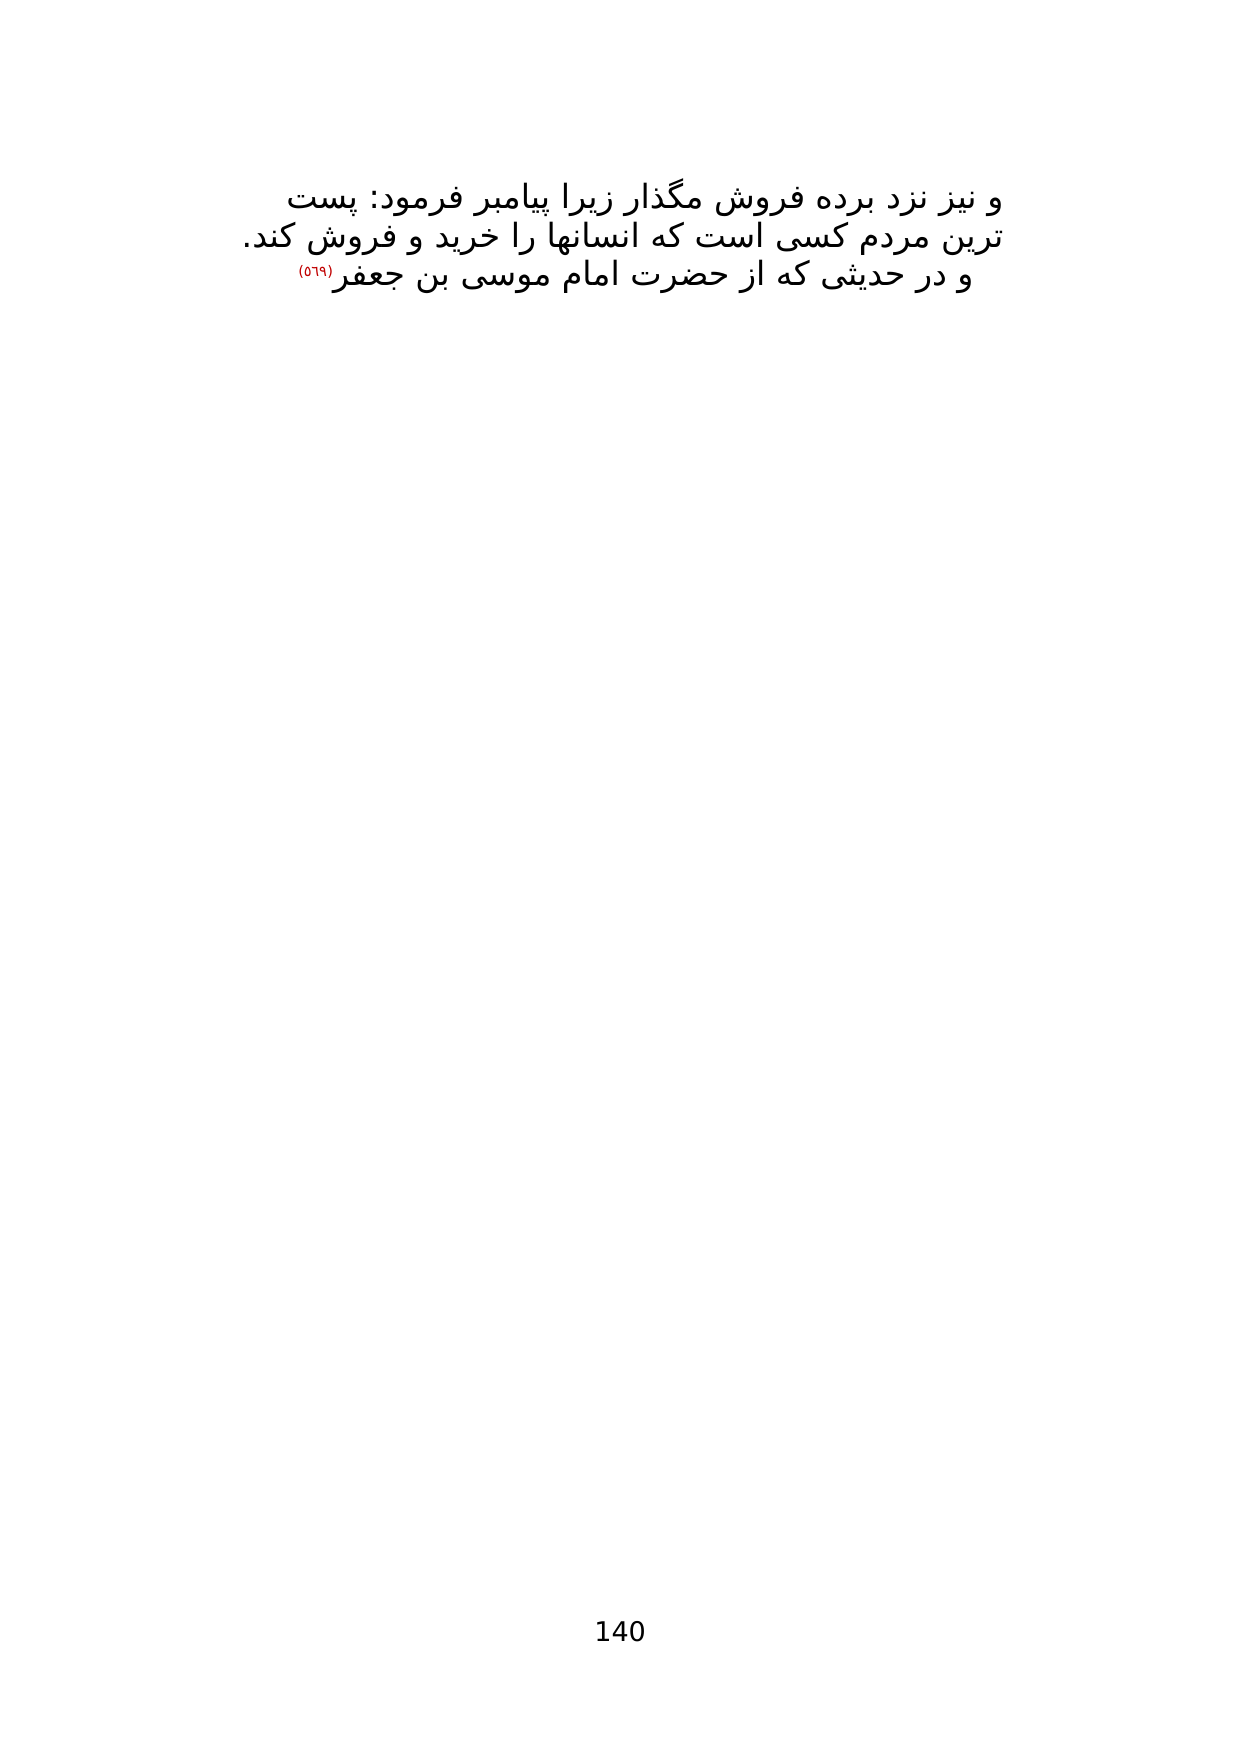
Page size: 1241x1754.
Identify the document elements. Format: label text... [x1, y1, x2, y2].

text و در حديثى كه از حضرت امام موسى بن جعفر(٥٦٩) [236, 255, 1004, 294]
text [236, 177, 1004, 255]
